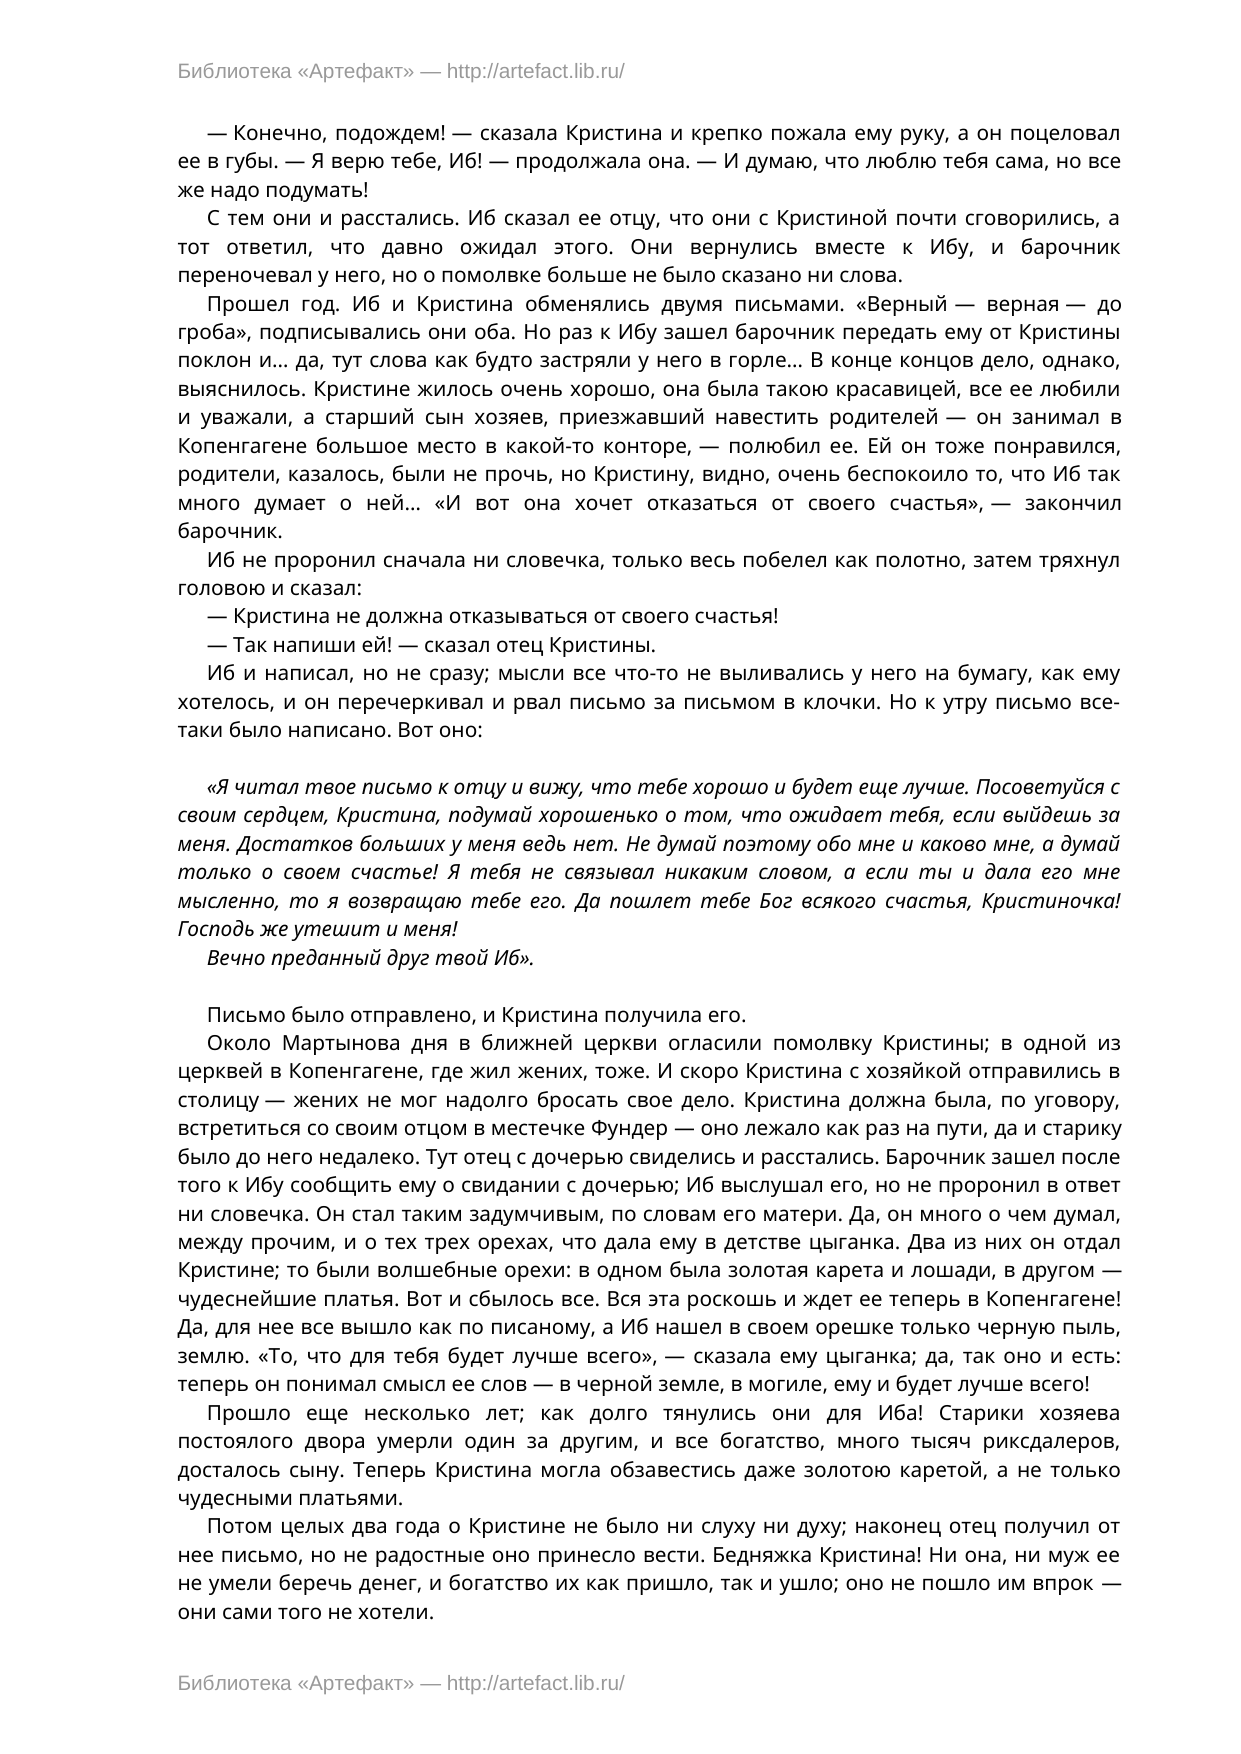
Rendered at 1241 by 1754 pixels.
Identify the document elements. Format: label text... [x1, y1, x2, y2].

text «Я читал твое письмо к отцу и вижу, что тебе хорошо и будет еще лучше. Посоветуйся с своим сердцем, Кристина, подумай хорошенько о том, что ожидает тебя, если выйдешь за меня. Достатков больших у меня ведь нет. Не думай поэтому обо мне и каково мне, а думай только о своем счастье! Я тебя не связывал никаким словом, а если ты и дала его мне мысленно, то я возвращаю тебе его. Да пошлет тебе Бог всякого счастья, Кристиночка! Господь же утешит и меня! [177, 772, 1122, 943]
text — Кристина не должна отказываться от своего счастья! [177, 602, 1122, 630]
text Прошло еще несколько лет; как долго тянулись они для Иба! Старики хозяева постоялого двора умерли один за другим, и все богатство, много тысяч риксдалеров, досталось сыну. Теперь Кристина могла обзавестись даже золотою каретой, а не только чудесными платьями. [177, 1398, 1122, 1512]
text С тем они и расстались. Иб сказал ее отцу, что они с Кристиной почти сговорились, а тот ответил, что давно ожидал этого. Они вернулись вместе к Ибу, и барочник переночевал у него, но о помолвке больше не было сказано ни слова. [177, 203, 1122, 289]
text Иб не проронил сначала ни словечка, только весь побелел как полотно, затем тряхнул головою и сказал: [177, 545, 1122, 602]
text Потом целых два года о Кристине не было ни слуху ни духу; наконец отец получил от нее письмо, но не радостные оно принесло вести. Бедняжка Кристина! Ни она, ни муж ее не умели беречь денег, и богатство их как пришло, так и ушло; оно не пошло им впрок — они сами того не хотели. [177, 1512, 1122, 1625]
text Около Мартынова дня в ближней церкви огласили помолвку Кристины; в одной из церквей в Копенгагене, где жил жених, тоже. И скоро Кристина с хозяйкой отправились в столицу — жених не мог надолго бросать свое дело. Кристина должна была, по уговору, встретиться со своим отцом в местечке Фундер — оно лежало как раз на пути, да и старику было до него недалеко. Тут отец с дочерью свиделись и расстались. Барочник зашел после того к Ибу сообщить ему о свидании с дочерью; Иб выслушал его, но не проронил в ответ ни словечка. Он стал таким задумчивым, по словам его матери. Да, он много о чем думал, между прочим, и о тех трех орехах, что дала ему в детстве цыганка. Два из них он отдал Кристине; то были волшебные орехи: в одном была золотая карета и лошади, в другом — чудеснейшие платья. Вот и сбылось все. Вся эта роскошь и ждет ее теперь в Копенгагене! Да, для нее все вышло как по писаному, а Иб нашел в своем орешке только черную пыль, землю. «То, что для тебя будет лучше всего», — сказала ему цыганка; да, так оно и есть: теперь он понимал смысл ее слов — в черной земле, в могиле, ему и будет лучше всего! [177, 1028, 1122, 1398]
text Вечно преданный друг твой Иб». [177, 943, 1122, 971]
text Иб и написал, но не сразу; мысли все что-то не выливались у него на бумагу, как ему хотелось, и он перечеркивал и рвал письмо за письмом в клочки. Но к утру письмо все-таки было написано. Вот оно: [177, 658, 1122, 744]
text — Так напиши ей! — сказал отец Кристины. [177, 630, 1122, 658]
text — Конечно, подождем! — сказала Кристина и крепко пожала ему руку, а он поцеловал ее в губы. — Я верю тебе, Иб! — продолжала она. — И думаю, что люблю тебя сама, но все же надо подумать! [177, 118, 1122, 203]
text Прошел год. Иб и Кристина обменялись двумя письмами. «Верный — верная — до гроба», подписывались они оба. Но раз к Ибу зашел барочник передать ему от Кристины поклон и… да, тут слова как будто застряли у него в горле… В конце концов дело, однако, выяснилось. Кристине жилось очень хорошо, она была такою красавицей, все ее любили и уважали, а старший сын хозяев, приезжавший навестить родителей — он занимал в Копенгагене большое место в какой-то конторе, — полюбил ее. Ей он тоже понравился, родители, казалось, были не прочь, но Кристину, видно, очень беспокоило то, что Иб так много думает о ней… «И вот она хочет отказаться от своего счастья», — закончил барочник. [177, 289, 1122, 545]
text Письмо было отправлено, и Кристина получила его. [177, 1000, 1122, 1028]
